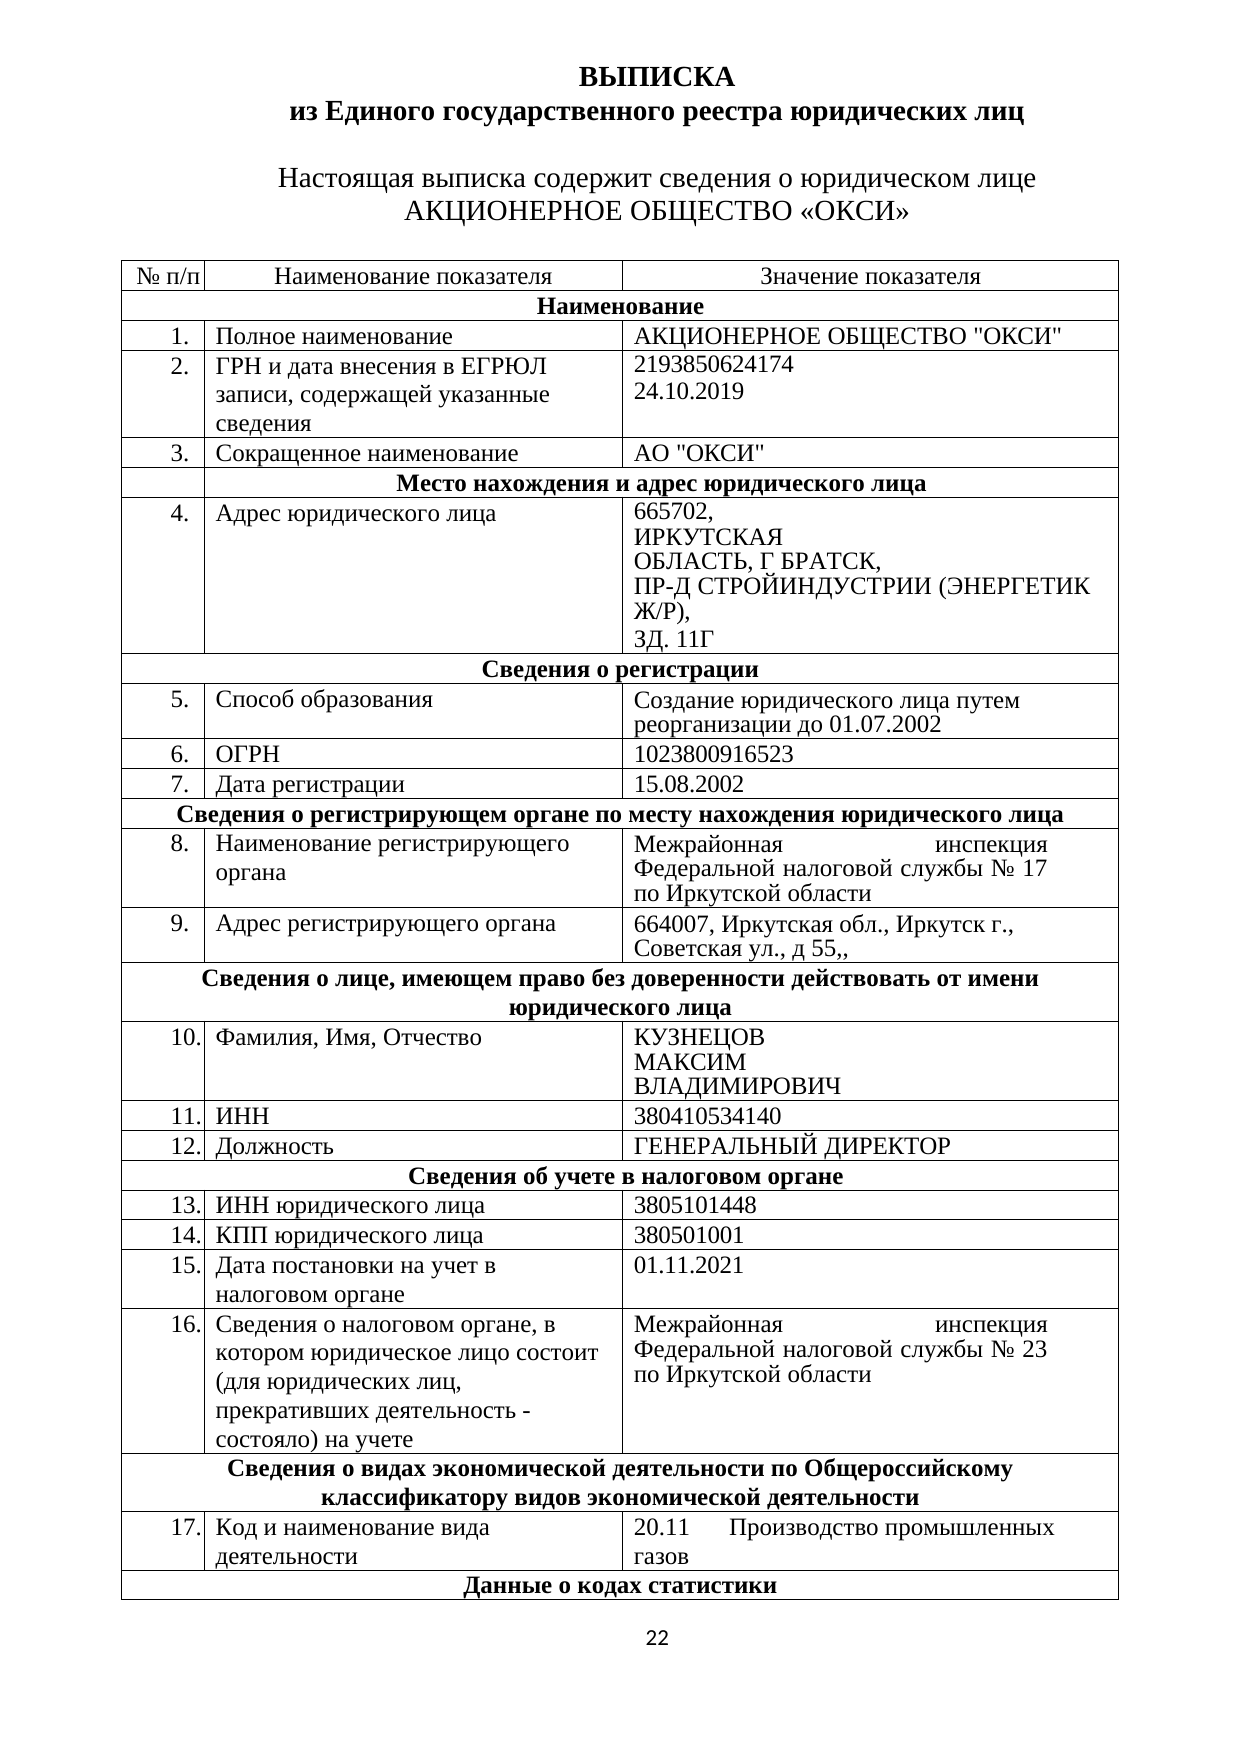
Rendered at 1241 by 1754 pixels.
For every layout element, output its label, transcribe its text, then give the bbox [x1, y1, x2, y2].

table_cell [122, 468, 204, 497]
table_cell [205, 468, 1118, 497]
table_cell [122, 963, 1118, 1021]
text ВЫПИСКА из Единого государственного реестра юридических лиц [133, 59, 1181, 126]
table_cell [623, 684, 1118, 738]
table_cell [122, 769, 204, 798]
text АКЦИОНЕРНОЕ ОБЩЕСТВО «ОКСИ» [133, 193, 1181, 227]
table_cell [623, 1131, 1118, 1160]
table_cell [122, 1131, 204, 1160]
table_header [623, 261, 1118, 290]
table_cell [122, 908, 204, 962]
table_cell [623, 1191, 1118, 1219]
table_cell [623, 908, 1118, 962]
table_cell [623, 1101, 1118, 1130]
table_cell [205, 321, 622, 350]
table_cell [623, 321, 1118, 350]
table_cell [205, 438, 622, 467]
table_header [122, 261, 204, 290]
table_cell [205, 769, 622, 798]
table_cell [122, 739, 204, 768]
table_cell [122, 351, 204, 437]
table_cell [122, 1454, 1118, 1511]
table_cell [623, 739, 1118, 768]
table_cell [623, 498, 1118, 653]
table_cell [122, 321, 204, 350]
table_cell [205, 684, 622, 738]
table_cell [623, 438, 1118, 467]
text Настоящая выписка содержит сведения о юридическом лице [133, 160, 1181, 193]
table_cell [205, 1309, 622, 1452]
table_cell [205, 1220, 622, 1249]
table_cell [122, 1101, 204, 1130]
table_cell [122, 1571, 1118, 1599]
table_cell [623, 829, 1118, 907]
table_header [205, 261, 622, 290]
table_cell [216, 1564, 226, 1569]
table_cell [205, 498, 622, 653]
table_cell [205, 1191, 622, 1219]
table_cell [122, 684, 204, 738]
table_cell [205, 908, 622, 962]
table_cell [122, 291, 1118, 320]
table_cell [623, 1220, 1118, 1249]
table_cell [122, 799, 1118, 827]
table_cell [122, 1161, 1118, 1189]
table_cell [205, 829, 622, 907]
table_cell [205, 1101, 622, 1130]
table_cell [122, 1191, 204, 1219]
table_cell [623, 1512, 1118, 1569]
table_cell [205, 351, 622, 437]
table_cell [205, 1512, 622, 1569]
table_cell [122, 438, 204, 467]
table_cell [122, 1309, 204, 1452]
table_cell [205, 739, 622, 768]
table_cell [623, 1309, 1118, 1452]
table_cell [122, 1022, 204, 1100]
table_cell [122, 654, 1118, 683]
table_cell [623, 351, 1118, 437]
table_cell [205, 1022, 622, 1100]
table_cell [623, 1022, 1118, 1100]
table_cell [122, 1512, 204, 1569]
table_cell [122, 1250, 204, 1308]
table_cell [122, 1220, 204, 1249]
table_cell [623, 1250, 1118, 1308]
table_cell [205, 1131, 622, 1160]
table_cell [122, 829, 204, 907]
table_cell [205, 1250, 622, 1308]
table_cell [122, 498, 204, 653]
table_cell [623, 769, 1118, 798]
